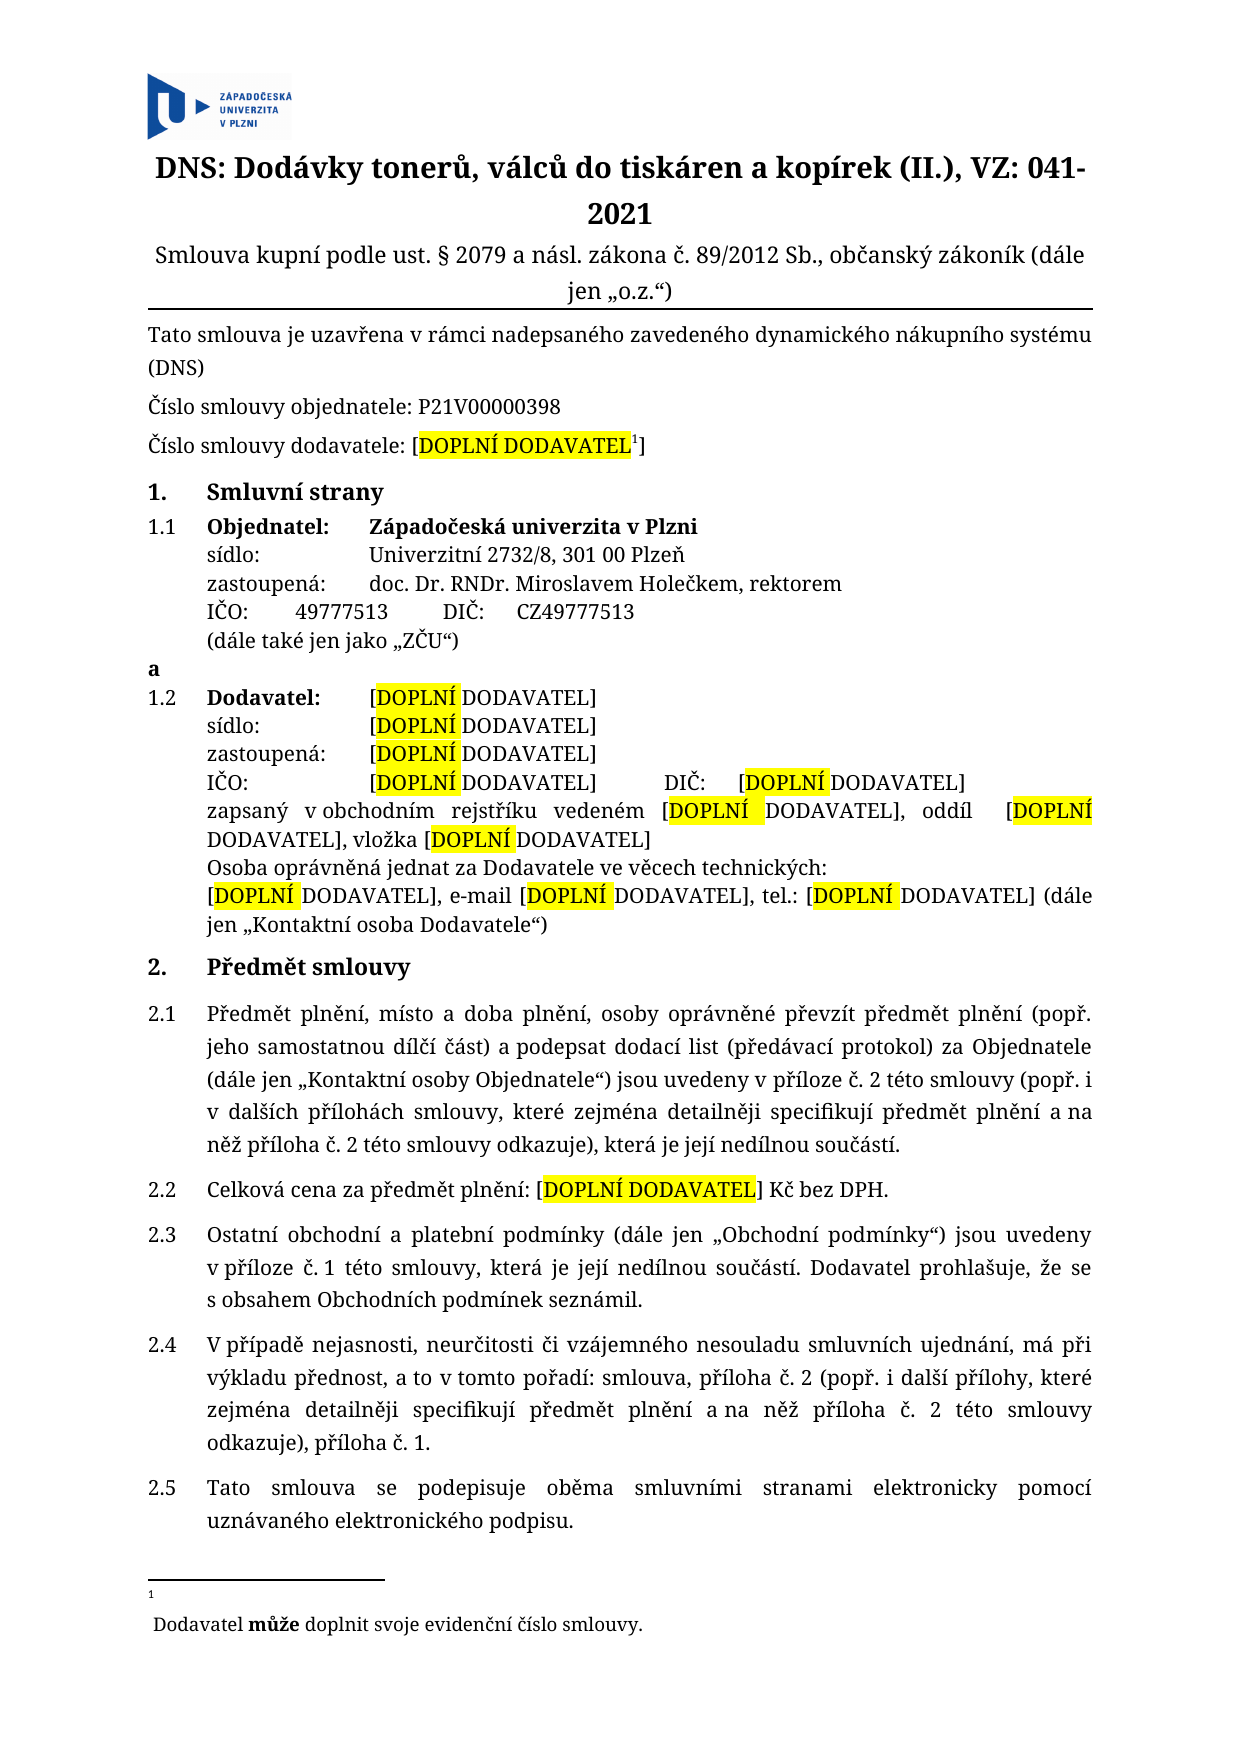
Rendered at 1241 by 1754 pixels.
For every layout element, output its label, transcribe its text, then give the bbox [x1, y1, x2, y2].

list Celková cena za předmět plnění: [DOPLNÍ DODAVATEL] Kč bez DPH. [148, 1175, 543, 1203]
list Dodavatel: [DOPLNÍ DODAVATEL] [148, 683, 376, 711]
text DNS: Dodávky tonerů, válců do tiskáren a kopírek (II.), VZ: 041-2021 [148, 148, 1093, 233]
list Smluvní strany [148, 476, 1093, 507]
text IČO: 49777513 DIČ: CZ49777513 [207, 597, 1093, 626]
text [DOPLNÍ DODAVATEL], e-mail [DOPLNÍ DODAVATEL], tel.: [DOPLNÍ DODAVATEL] (dále jen „Kontaktní osoba Dodavatele“) [207, 882, 1093, 938]
text sídlo: Univerzitní 2732/8, 301 00 Plzeň [207, 540, 1093, 569]
list Dodavatel: [DOPLNÍ DODAVATEL] [461, 683, 1093, 711]
text IČO: [DOPLNÍ DODAVATEL] DIČ: [DOPLNÍ DODAVATEL] [461, 768, 745, 796]
text sídlo: [DOPLNÍ DODAVATEL] [461, 711, 1093, 739]
text (dále také jen jako „ZČU“) [207, 626, 1093, 654]
list Předmět smlouvy [148, 951, 1093, 982]
text Tato smlouva je uzavřena v rámci nadepsaného zavedeného dynamického nákupního systému (DNS) [148, 321, 1093, 382]
text zastoupená: doc. Dr. RNDr. Miroslavem Holečkem, rektorem [207, 569, 1093, 597]
text Osoba oprávněná jednat za Dodavatele ve věcech technických: [207, 853, 1093, 882]
text Smlouva kupní podle ust. § 2079 a násl. zákona č. 89/2012 Sb., občanský zákoník (dále jen „o.z.“) [148, 239, 1093, 308]
text Číslo smlouvy objednatele: P21V00000398 [148, 392, 1093, 421]
text Číslo smlouvy dodavatele: [DOPLNÍ DODAVATEL] [631, 431, 1093, 459]
list Objednatel: Západočeská univerzita v Plzni [148, 512, 1093, 540]
text a [148, 654, 1093, 683]
picture [147, 73, 292, 140]
list V případě nejasnosti, neurčitosti či vzájemného nesouladu smluvních ujednání, má při výkladu přednost, a to v tomto pořadí: smlouva, příloha č. 2 (popř. i další přílohy, které zejména detailněji specifikují předmět plnění a na něž příloha č. 2 této smlouvy odkazuje), příloha č. 1. [148, 1330, 1093, 1457]
text IČO: [DOPLNÍ DODAVATEL] DIČ: [DOPLNÍ DODAVATEL] [830, 768, 1093, 796]
text zastoupená: [DOPLNÍ DODAVATEL] [207, 739, 1093, 768]
text zapsaný v obchodním rejstříku vedeném [DOPLNÍ DODAVATEL], oddíl [DOPLNÍ DODAVATEL], vložka [DOPLNÍ DODAVATEL] [207, 796, 1093, 853]
text sídlo: [DOPLNÍ DODAVATEL] [207, 711, 376, 739]
list Tato smlouva se podepisuje oběma smluvními stranami elektronicky pomocí uznávaného elektronického podpisu. [148, 1473, 1093, 1534]
list Předmět plnění, místo a doba plnění, osoby oprávněné převzít předmět plnění (popř. jeho samostatnou dílčí část) a podepsat dodací list (předávací protokol) za Objednatele (dále jen „Kontaktní osoby Objednatele“) jsou uvedeny v příloze č. 2 této smlouvy (popř. i v dalších přílohách smlouvy, které zejména detailněji specifikují předmět plnění a na něž příloha č. 2 této smlouvy odkazuje), která je její nedílnou součástí. [148, 999, 1093, 1158]
text Číslo smlouvy dodavatele: [DOPLNÍ DODAVATEL] [148, 431, 419, 459]
list Celková cena za předmět plnění: [DOPLNÍ DODAVATEL] Kč bez DPH. [756, 1175, 1093, 1203]
list Ostatní obchodní a platební podmínky (dále jen „Obchodní podmínky“) jsou uvedeny v příloze č. 1 této smlouvy, která je její nedílnou součástí. Dodavatel prohlašuje, že se s obsahem Obchodních podmínek seznámil. [148, 1220, 1093, 1314]
text IČO: [DOPLNÍ DODAVATEL] DIČ: [DOPLNÍ DODAVATEL] [207, 768, 376, 796]
